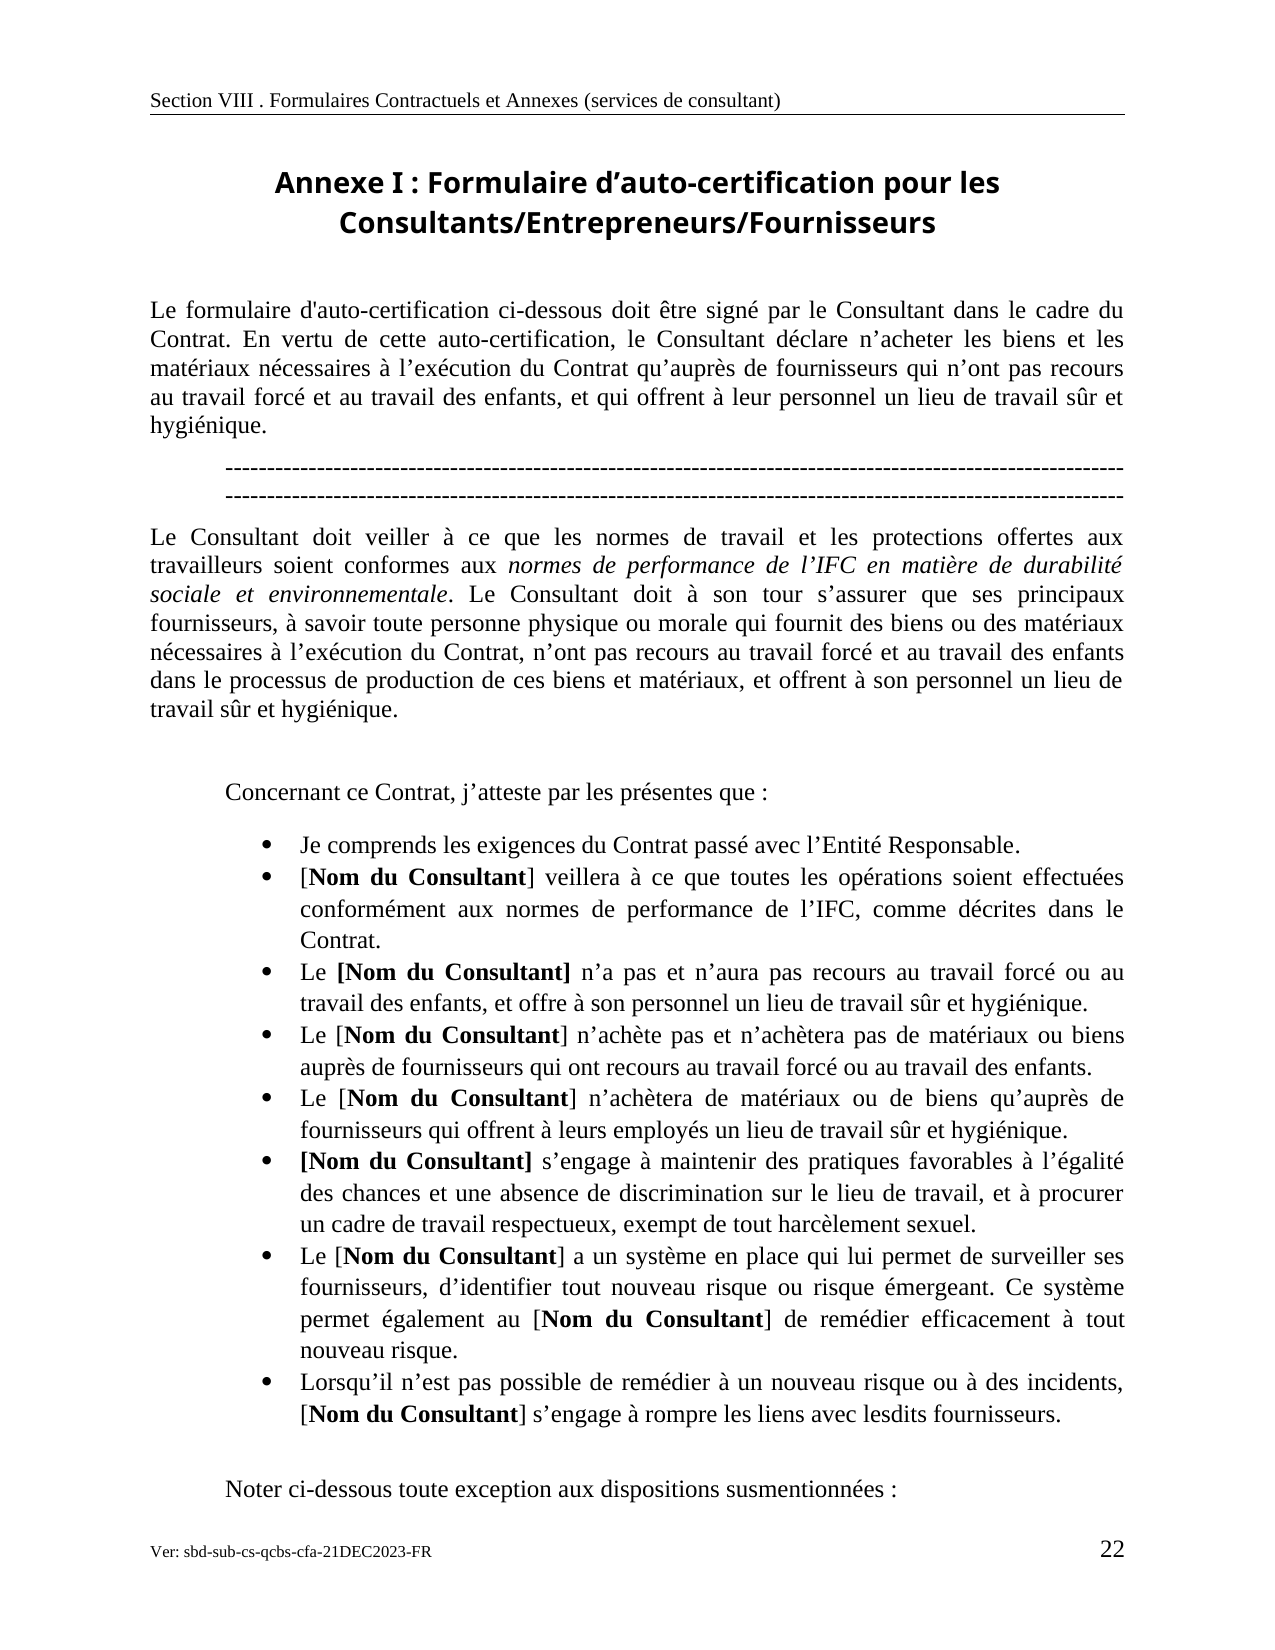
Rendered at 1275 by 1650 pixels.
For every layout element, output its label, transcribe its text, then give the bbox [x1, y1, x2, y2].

list [Nom du Consultant] veillera à ce que toutes les opérations soient effectuées conformément aux normes de performance de l’IFC, comme décrites dans le Contrat. [262, 862, 1125, 954]
list Lorsqu’il n’est pas possible de remédier à un nouveau risque ou à des incidents, [Nom du Consultant] s’engage à rompre les liens avec lesdits fournisseurs. [262, 1367, 1125, 1427]
list Le [Nom du Consultant] a un système en place qui lui permet de surveiller ses fournisseurs, d’identifier tout nouveau risque ou risque émergeant. Ce système permet également au [Nom du Consultant] de remédier efficacement à tout nouveau risque. [262, 1241, 1125, 1364]
list Le [Nom du Consultant] n’a pas et n’aura pas recours au travail forcé ou au travail des enfants, et offre à son personnel un lieu de travail sûr et hygiénique. [262, 957, 1125, 1017]
text Concernant ce Contrat, j’atteste par les présentes que : [225, 777, 1125, 806]
text Noter ci-dessous toute exception aux dispositions susmentionnées : [225, 1474, 1125, 1503]
text Le formulaire d'auto-certification ci-dessous doit être signé par le Consultant dans le cadre du Contrat. En vertu de cette auto-certification, le Consultant déclare n’acheter les biens et les matériaux nécessaires à l’exécution du Contrat qu’auprès de fournisseurs qui n’ont pas recours au travail forcé et au travail des enfants, et qui offrent à leur personnel un lieu de travail sûr et hygiénique. [150, 296, 1125, 439]
text ------------------------------------------------------------------------------------------------------------------------------------------------------------------------------------------------------------------------ [225, 452, 1125, 509]
text Le Consultant doit veiller à ce que les normes de travail et les protections offertes aux travailleurs soient conformes aux normes de performance de l’IFC en matière de durabilité sociale et environnementale. Le Consultant doit à son tour s’assurer que ses principaux fournisseurs, à savoir toute personne physique ou morale qui fournit des biens ou des matériaux nécessaires à l’exécution du Contrat, n’ont pas recours au travail forcé et au travail des enfants dans le processus de production de ces biens et matériaux, et offrent à son personnel un lieu de travail sûr et hygiénique. [150, 522, 1125, 723]
list Je comprends les exigences du Contrat passé avec l’Entité Responsable. [262, 831, 1125, 859]
list Le [Nom du Consultant] n’achète pas et n’achètera pas de matériaux ou biens auprès de fournisseurs qui ont recours au travail forcé ou au travail des enfants. [262, 1020, 1125, 1080]
list [Nom du Consultant] s’engage à maintenir des pratiques favorables à l’égalité des chances et une absence de discrimination sur le lieu de travail, et à procurer un cadre de travail respectueux, exempt de tout harcèlement sexuel. [262, 1146, 1125, 1238]
subtitle Annexe I : Formulaire d’auto-certification pour les Consultants/Entrepreneurs/Fournisseurs [150, 162, 1125, 242]
list Le [Nom du Consultant] n’achètera de matériaux ou de biens qu’auprès de fournisseurs qui offrent à leurs employés un lieu de travail sûr et hygiénique. [262, 1083, 1125, 1143]
